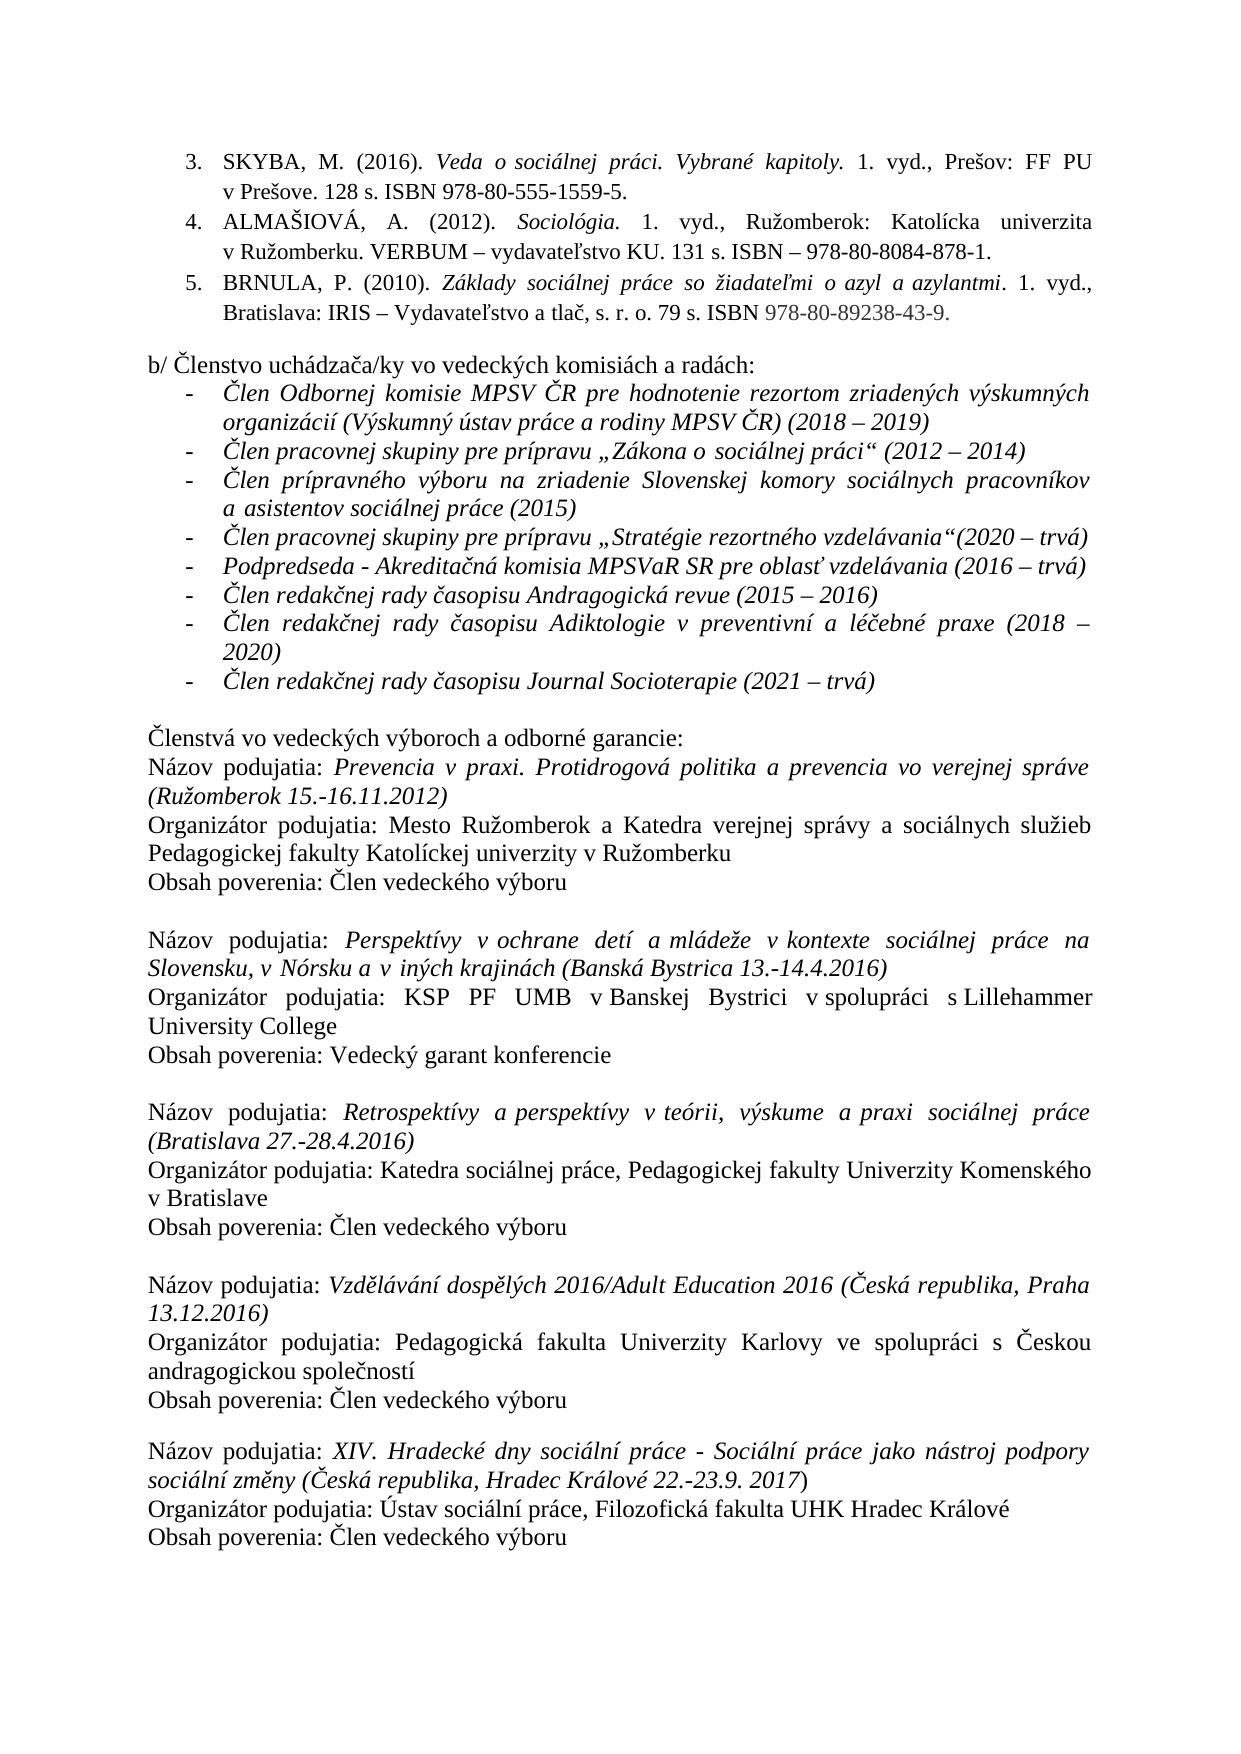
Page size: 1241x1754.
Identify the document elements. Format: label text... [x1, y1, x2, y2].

text Organizátor podujatia: Pedagogická fakulta Univerzity Karlovy ve spolupráci s Českou andragogickou společností [148, 1327, 1092, 1385]
list SKYBA, M. (2016). Veda o sociálnej práci. Vybrané kapitoly. 1. vyd., Prešov: FF PU v Prešove. 128 s. ISBN 978-80-555-1559-5. [185, 148, 1092, 204]
text Organizátor podujatia: Ústav sociální práce, Filozofická fakulta UHK Hradec Králové [148, 1494, 1092, 1522]
text Obsah poverenia: Člen vedeckého výboru [148, 1385, 1092, 1413]
list Člen redakčnej rady časopisu Adiktologie v preventivní a léčebné praxe (2018 – 2020) [185, 608, 1092, 666]
text Obsah poverenia: Člen vedeckého výboru [148, 1522, 1092, 1551]
list Člen pracovnej skupiny pre prípravu „Zákona o sociálnej práci“ (2012 – 2014) [185, 436, 1092, 465]
list Člen Odbornej komisie MPSV ČR pre hodnotenie rezortom zriadených výskumných organizácií (Výskumný ústav práce a rodiny MPSV ČR) (2018 – 2019) [185, 378, 1092, 436]
text Obsah poverenia: Člen vedeckého výboru [148, 867, 1092, 896]
text Názov podujatia: Perspektívy v ochrane detí a mládeže v kontexte sociálnej práce na Slovensku, v Nórsku a v iných krajinách (Banská Bystrica 13.-14.4.2016) [148, 925, 1092, 982]
text Obsah poverenia: Člen vedeckého výboru [148, 1212, 1092, 1241]
text Organizátor podujatia: Mesto Ružomberok a Katedra verejnej správy a sociálnych služieb Pedagogickej fakulty Katolíckej univerzity v Ružomberku [148, 810, 1092, 867]
text Názov podujatia: Retrospektívy a perspektívy v teórii, výskume a praxi sociálnej práce (Bratislava 27.-28.4.2016) [148, 1097, 1092, 1155]
text Organizátor podujatia: KSP PF UMB v Banskej Bystrici v spolupráci s Lillehammer University College [148, 982, 1092, 1040]
list Podpredseda - Akreditačná komisia MPSVaR SR pre oblasť vzdelávania (2016 – trvá) [185, 551, 1092, 580]
list ALMAŠIOVÁ, A. (2012). Sociológia. 1. vyd., Ružomberok: Katolícka univerzita v Ružomberku. VERBUM – vydavateľstvo KU. 131 s. ISBN – 978-80-8084-878-1. [185, 208, 1092, 265]
text Členstvá vo vedeckých výboroch a odborné garancie: [148, 723, 1092, 752]
list Člen prípravného výboru na zriadenie Slovenskej komory sociálnych pracovníkov a asistentov sociálnej práce (2015) [185, 465, 1092, 522]
text Organizátor podujatia: Katedra sociálnej práce, Pedagogickej fakulty Univerzity Komenského v Bratislave [148, 1155, 1092, 1212]
list BRNULA, P. (2010). Základy sociálnej práce so žiadateľmi o azyl a azylantmi. 1. vyd., Bratislava: IRIS – Vydavateľstvo a tlač, s. r. o. 79 s. ISBN 978-80-89238-43-9. [185, 268, 1092, 325]
text Názov podujatia: Vzdělávání dospělých 2016/Adult Education 2016 (Česká republika, Praha 13.12.2016) [148, 1270, 1092, 1327]
text b/ Členstvo uchádzača/ky vo vedeckých komisiách a radách: [148, 350, 1092, 378]
text Názov podujatia: Prevencia v praxi. Protidrogová politika a prevencia vo verejnej správe (Ružomberok 15.-16.11.2012) [148, 752, 1092, 810]
list Člen redakčnej rady časopisu Andragogická revue (2015 – 2016) [185, 580, 1092, 608]
list Člen pracovnej skupiny pre prípravu „Stratégie rezortného vzdelávania“(2020 – trvá) [185, 522, 1092, 551]
text Obsah poverenia: Vedecký garant konferencie [148, 1040, 1092, 1068]
text Názov podujatia: XIV. Hradecké dny sociální práce - Sociální práce jako nástroj podpory sociální změny (Česká republika, Hradec Králové 22.-23.9. 2017) [148, 1436, 1092, 1494]
list Člen redakčnej rady časopisu Journal Socioterapie (2021 – trvá) [185, 666, 1092, 695]
